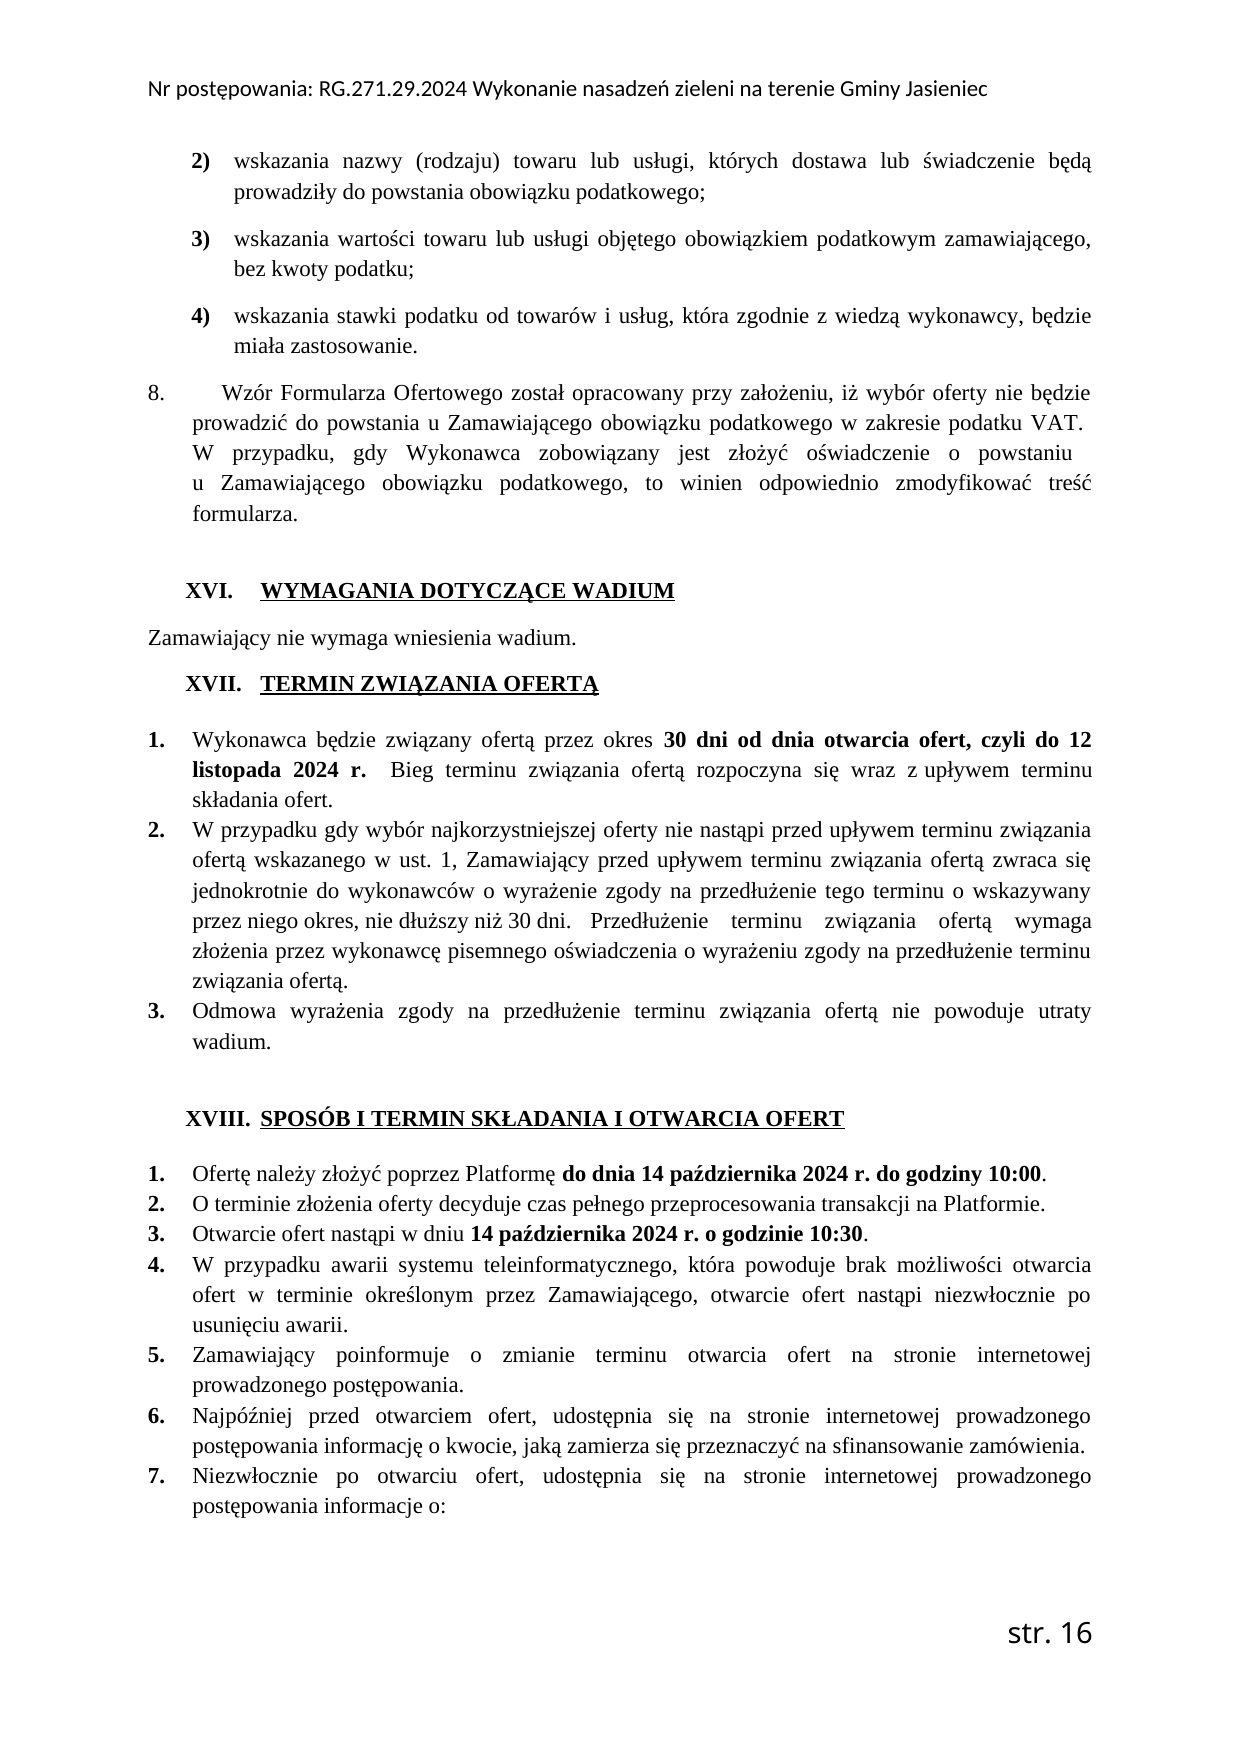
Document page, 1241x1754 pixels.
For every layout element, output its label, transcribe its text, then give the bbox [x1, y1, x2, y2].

list W przypadku awarii systemu teleinformatycznego, która powoduje brak możliwości otwarcia ofert w terminie określonym przez Zamawiającego, otwarcie ofert nastąpi niezwłocznie po usunięciu awarii. [148, 1251, 1093, 1337]
text Zamawiający nie wymaga wniesienia wadium. [148, 624, 1093, 650]
list W przypadku gdy wybór najkorzystniejszej oferty nie nastąpi przed upływem terminu związania ofertą wskazanego w ust. 1, Zamawiający przed upływem terminu związania ofertą zwraca się jednokrotnie do wykonawców o wyrażenie zgody na przedłużenie tego terminu o wskazywany przez niego okres, nie dłuższy niż 30 dni. Przedłużenie terminu związania ofertą wymaga złożenia przez wykonawcę pisemnego oświadczenia o wyrażeniu zgody na przedłużenie terminu związania ofertą. [148, 816, 1093, 994]
list TERMIN ZWIĄZANIA OFERTĄ [185, 671, 1093, 697]
list Otwarcie ofert nastąpi w dniu 14 października 2024 r. o godzinie 10:30. [148, 1221, 1093, 1247]
list SPOSÓB I TERMIN SKŁADANIA I OTWARCIA OFERT [185, 1105, 1093, 1131]
list O terminie złożenia oferty decyduje czas pełnego przeprocesowania transakcji na Platformie. [148, 1190, 1093, 1217]
text 4) wskazania stawki podatku od towarów i usług, która zgodnie z wiedzą wykonawcy, będzie miała zastosowanie. [191, 302, 1093, 358]
list Wykonawca będzie związany ofertą przez okres 30 dni od dnia otwarcia ofert, czyli do 12 listopada 2024 r. Bieg terminu związania ofertą rozpoczyna się wraz z upływem terminu składania ofert. [148, 726, 1093, 812]
list Odmowa wyrażenia zgody na przedłużenie terminu związania ofertą nie powoduje utraty wadium. [148, 998, 1093, 1054]
list Wzór Formularza Ofertowego został opracowany przy założeniu, iż wybór oferty nie będzie prowadzić do powstania u Zamawiającego obowiązku podatkowego w zakresie podatku VAT. W przypadku, gdy Wykonawca zobowiązany jest złożyć oświadczenie o powstaniu u Zamawiającego obowiązku podatkowego, to winien odpowiednio zmodyfikować treść formularza. [148, 379, 1093, 526]
text 2) wskazania nazwy (rodzaju) towaru lub usługi, których dostawa lub świadczenie będą prowadziły do powstania obowiązku podatkowego; [191, 148, 1093, 204]
list Najpóźniej przed otwarciem ofert, udostępnia się na stronie internetowej prowadzonego postępowania informację o kwocie, jaką zamierza się przeznaczyć na sfinansowanie zamówienia. [148, 1402, 1093, 1458]
list Ofertę należy złożyć poprzez Platformę do dnia 14 października 2024 r. do godziny 10:00. [148, 1160, 1093, 1186]
text 3) wskazania wartości towaru lub usługi objętego obowiązkiem podatkowym zamawiającego, bez kwoty podatku; [191, 225, 1093, 281]
list Niezwłocznie po otwarciu ofert, udostępnia się na stronie internetowej prowadzonego postępowania informacje o: [148, 1462, 1093, 1519]
list Zamawiający poinformuje o zmianie terminu otwarcia ofert na stronie internetowej prowadzonego postępowania. [148, 1341, 1093, 1398]
list WYMAGANIA DOTYCZĄCE WADIUM [185, 577, 1093, 603]
